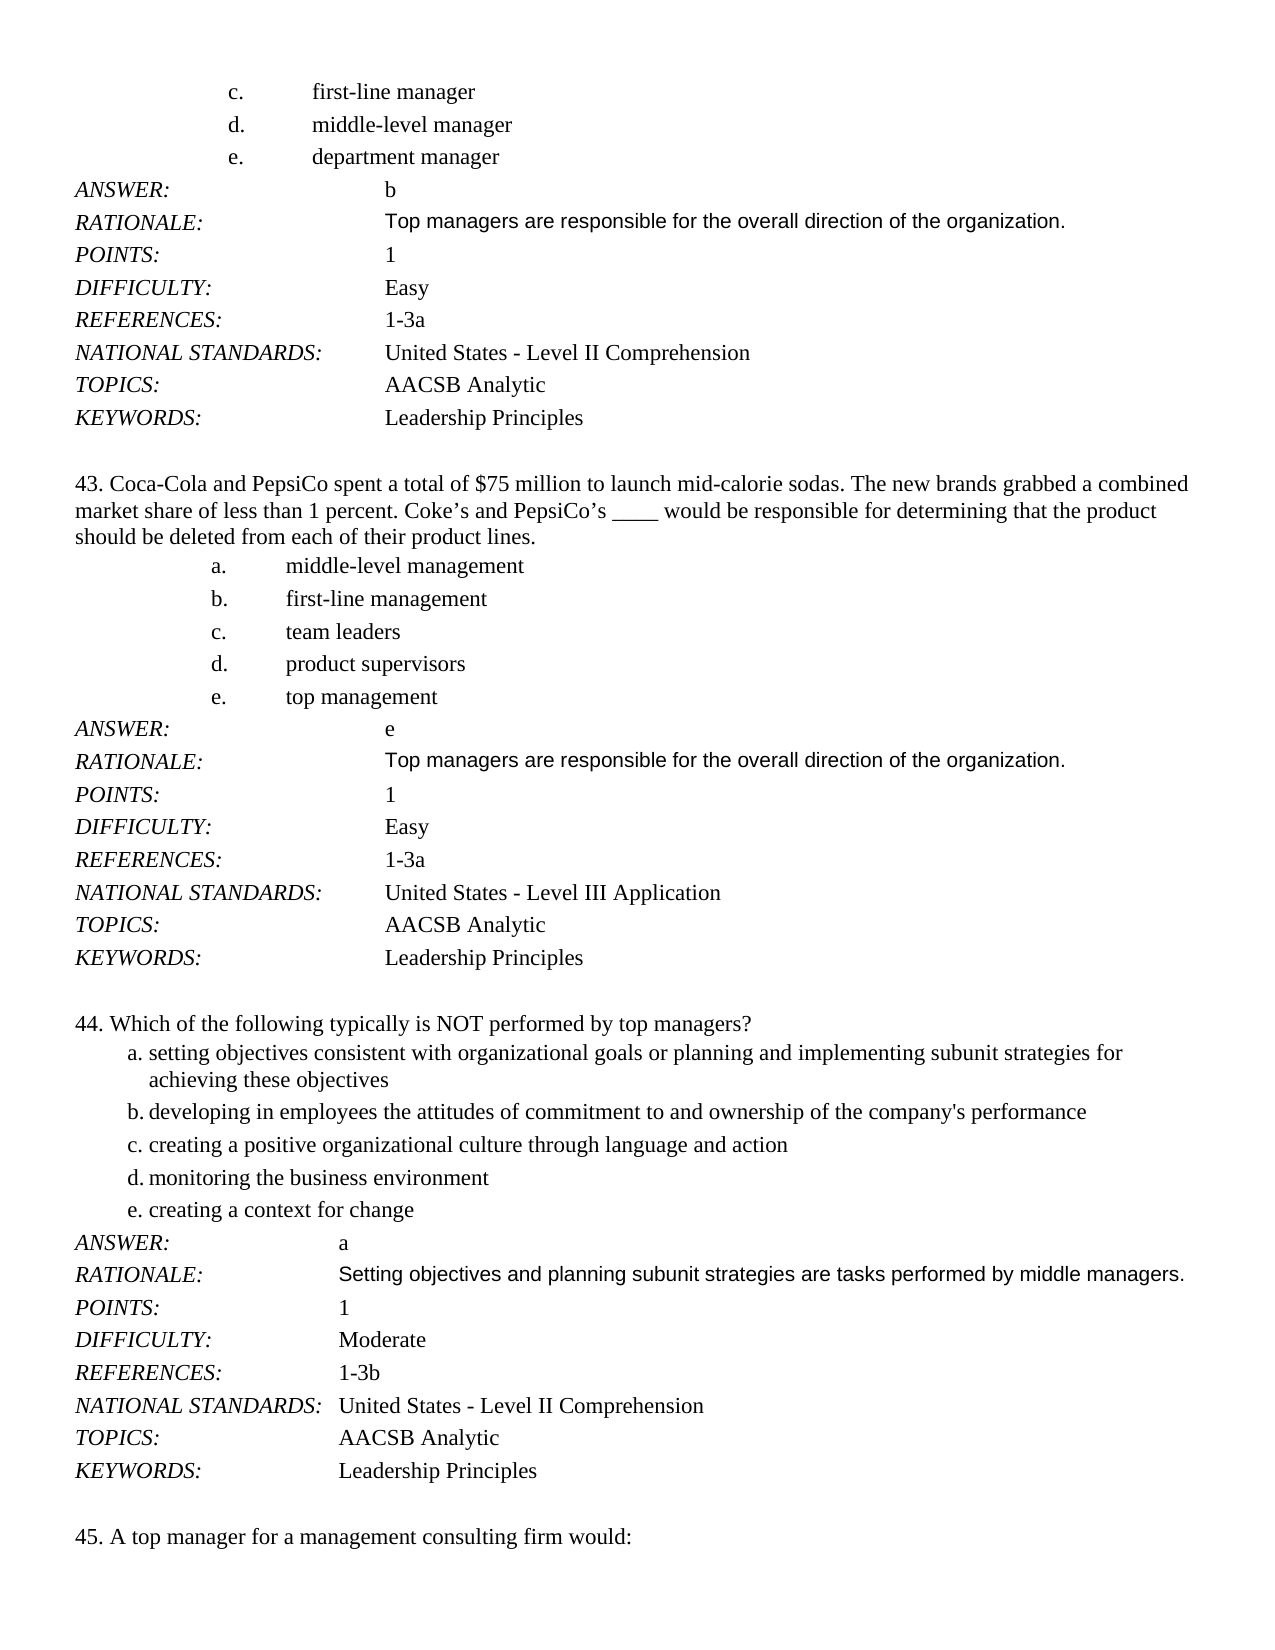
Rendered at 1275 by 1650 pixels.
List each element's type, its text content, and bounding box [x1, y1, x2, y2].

table_header 44. Which of the following typically is NOT performed by top managers? [75, 1036, 1200, 1487]
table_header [75, 75, 1200, 434]
table_header 43. Coca-Cola and PepsiCo spent a total of $75 million to launch mid-calorie sodas. The new brands grabbed a combined market share of less than 1 percent. Coke’s and PepsiCo’s ____ would be responsible for determining that the product should be deleted from each of their product lines. [75, 549, 1200, 973]
